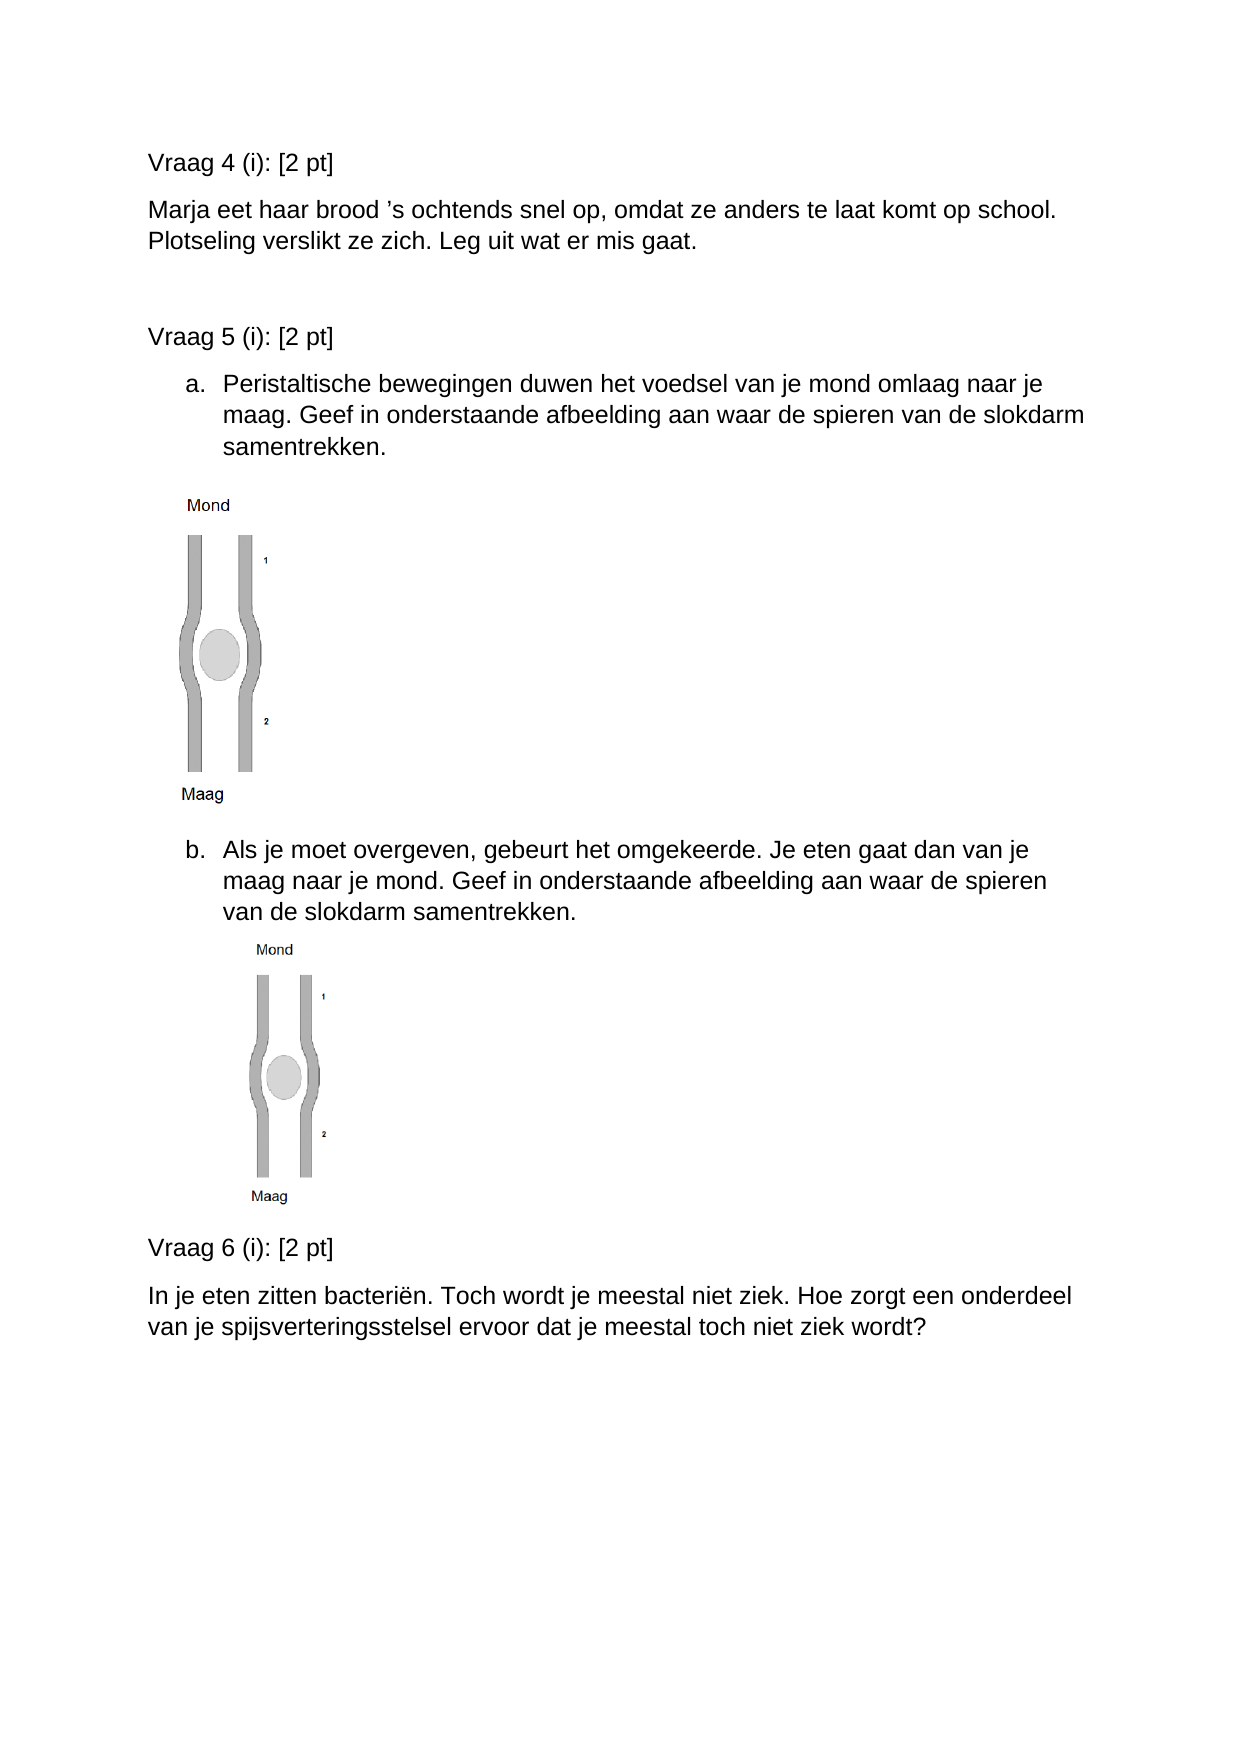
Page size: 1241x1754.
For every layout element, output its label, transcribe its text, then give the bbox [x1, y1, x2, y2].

list Peristaltische bewegingen duwen het voedsel van je mond omlaag naar je maag. Geef in onderstaande afbeelding aan waar de spieren van de slokdarm samentrekken. [185, 369, 1093, 460]
list Als je moet overgeven, gebeurt het omgekeerde. Je eten gaat dan van je maag naar je mond. Geef in onderstaande afbeelding aan waar de spieren van de slokdarm samentrekken. [185, 834, 1093, 925]
text Vraag 6 (i): [2 pt] [148, 1233, 1093, 1262]
text Vraag 4 (i): [2 pt] [148, 148, 1093, 176]
text Vraag 5 (i): [2 pt] [148, 322, 1093, 351]
picture [222, 927, 349, 1215]
text Marja eet haar brood ’s ochtends snel op, omdat ze anders te laat komt op school. Plotseling verslikt ze zich. Leg uit wat er mis gaat. [148, 195, 1093, 255]
text In je eten zitten bacteriën. Toch wordt je meestal niet ziek. Hoe zorgt een onderdeel van je spijsverteringsstelsel ervoor dat je meestal toch niet ziek wordt? [148, 1281, 1093, 1341]
picture [147, 479, 297, 816]
